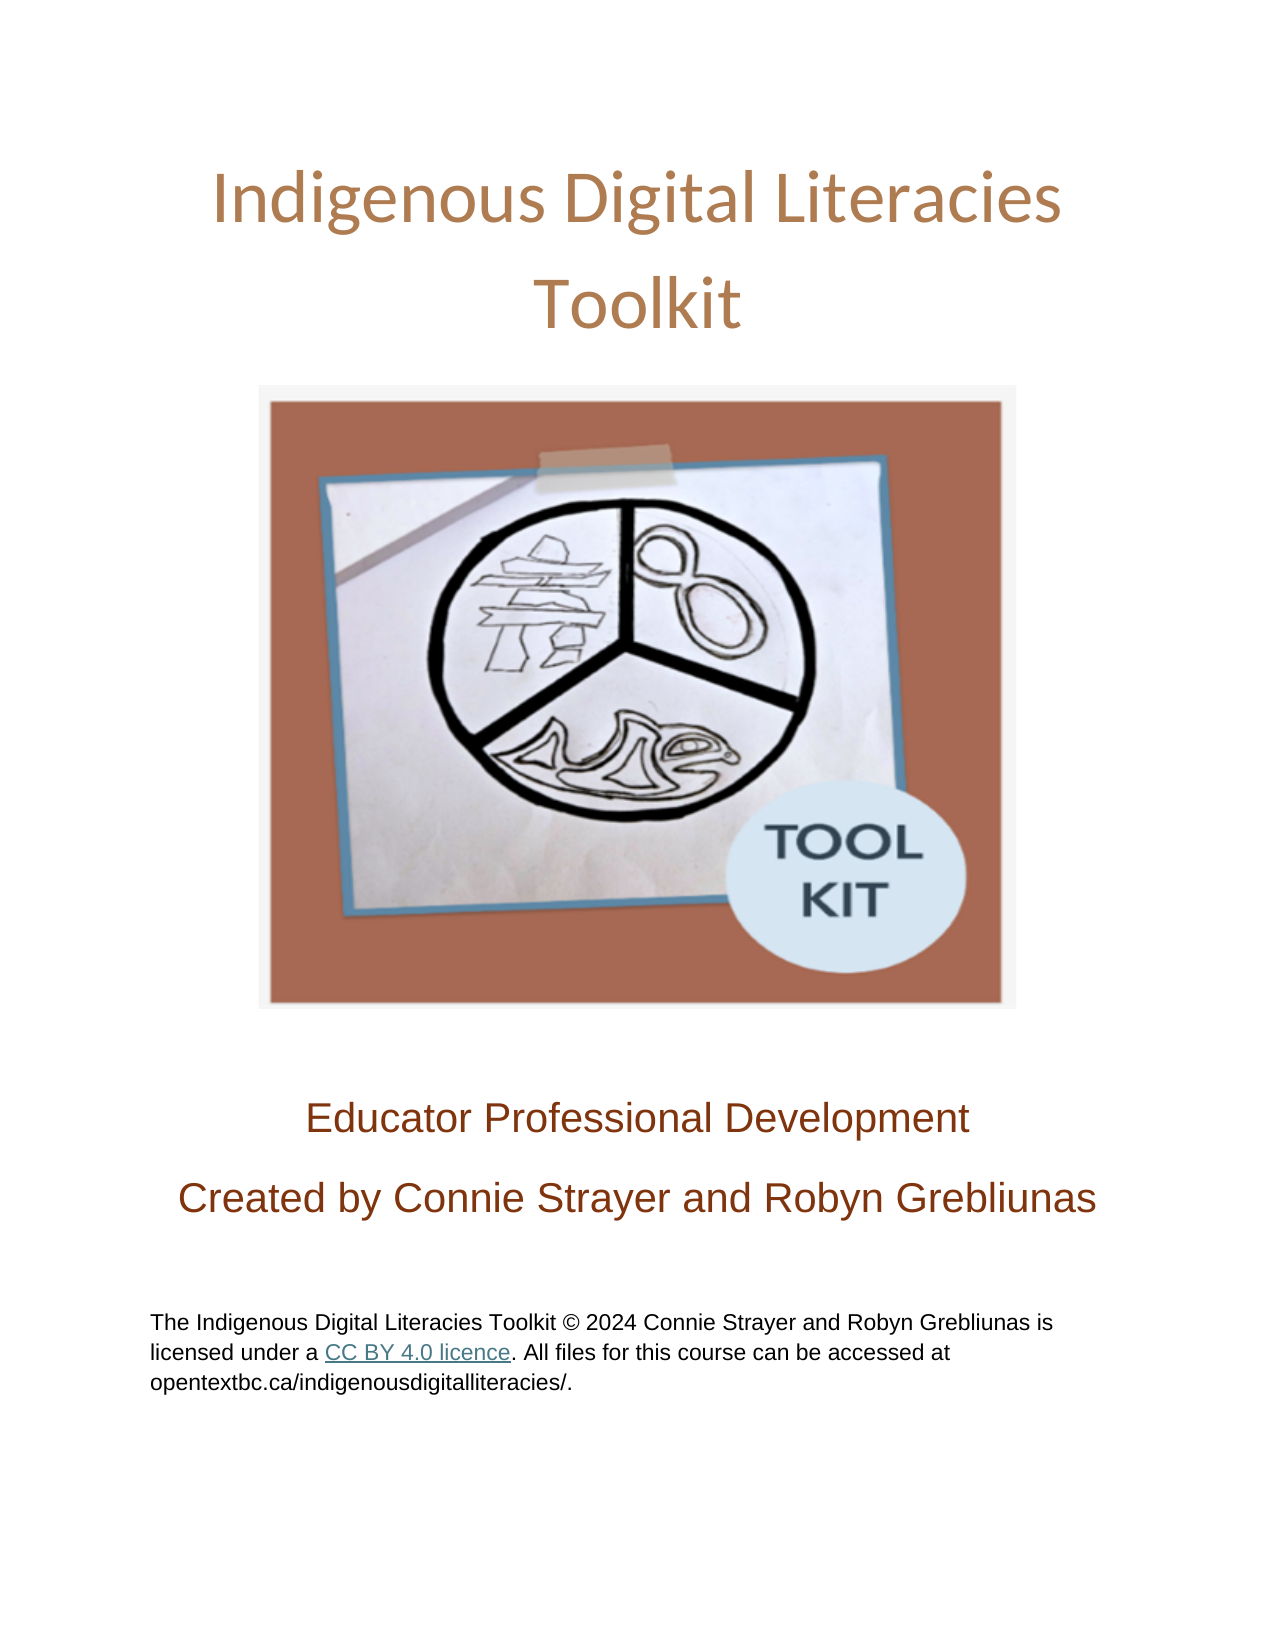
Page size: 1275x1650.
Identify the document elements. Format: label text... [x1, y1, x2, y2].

text Educator Professional Development [150, 1093, 1125, 1141]
subtitle Indigenous Digital Literacies Toolkit [150, 150, 1125, 347]
text Created by Connie Strayer and Robyn Grebliunas [150, 1173, 1125, 1221]
text The Indigenous Digital Literacies Toolkit © 2024 Connie Strayer and Robyn Grebliunas is licensed under a CC BY 4.0 licence. All files for this course can be accessed at opentextbc.ca/indigenousdigitalliteracies/. [150, 1308, 1125, 1395]
